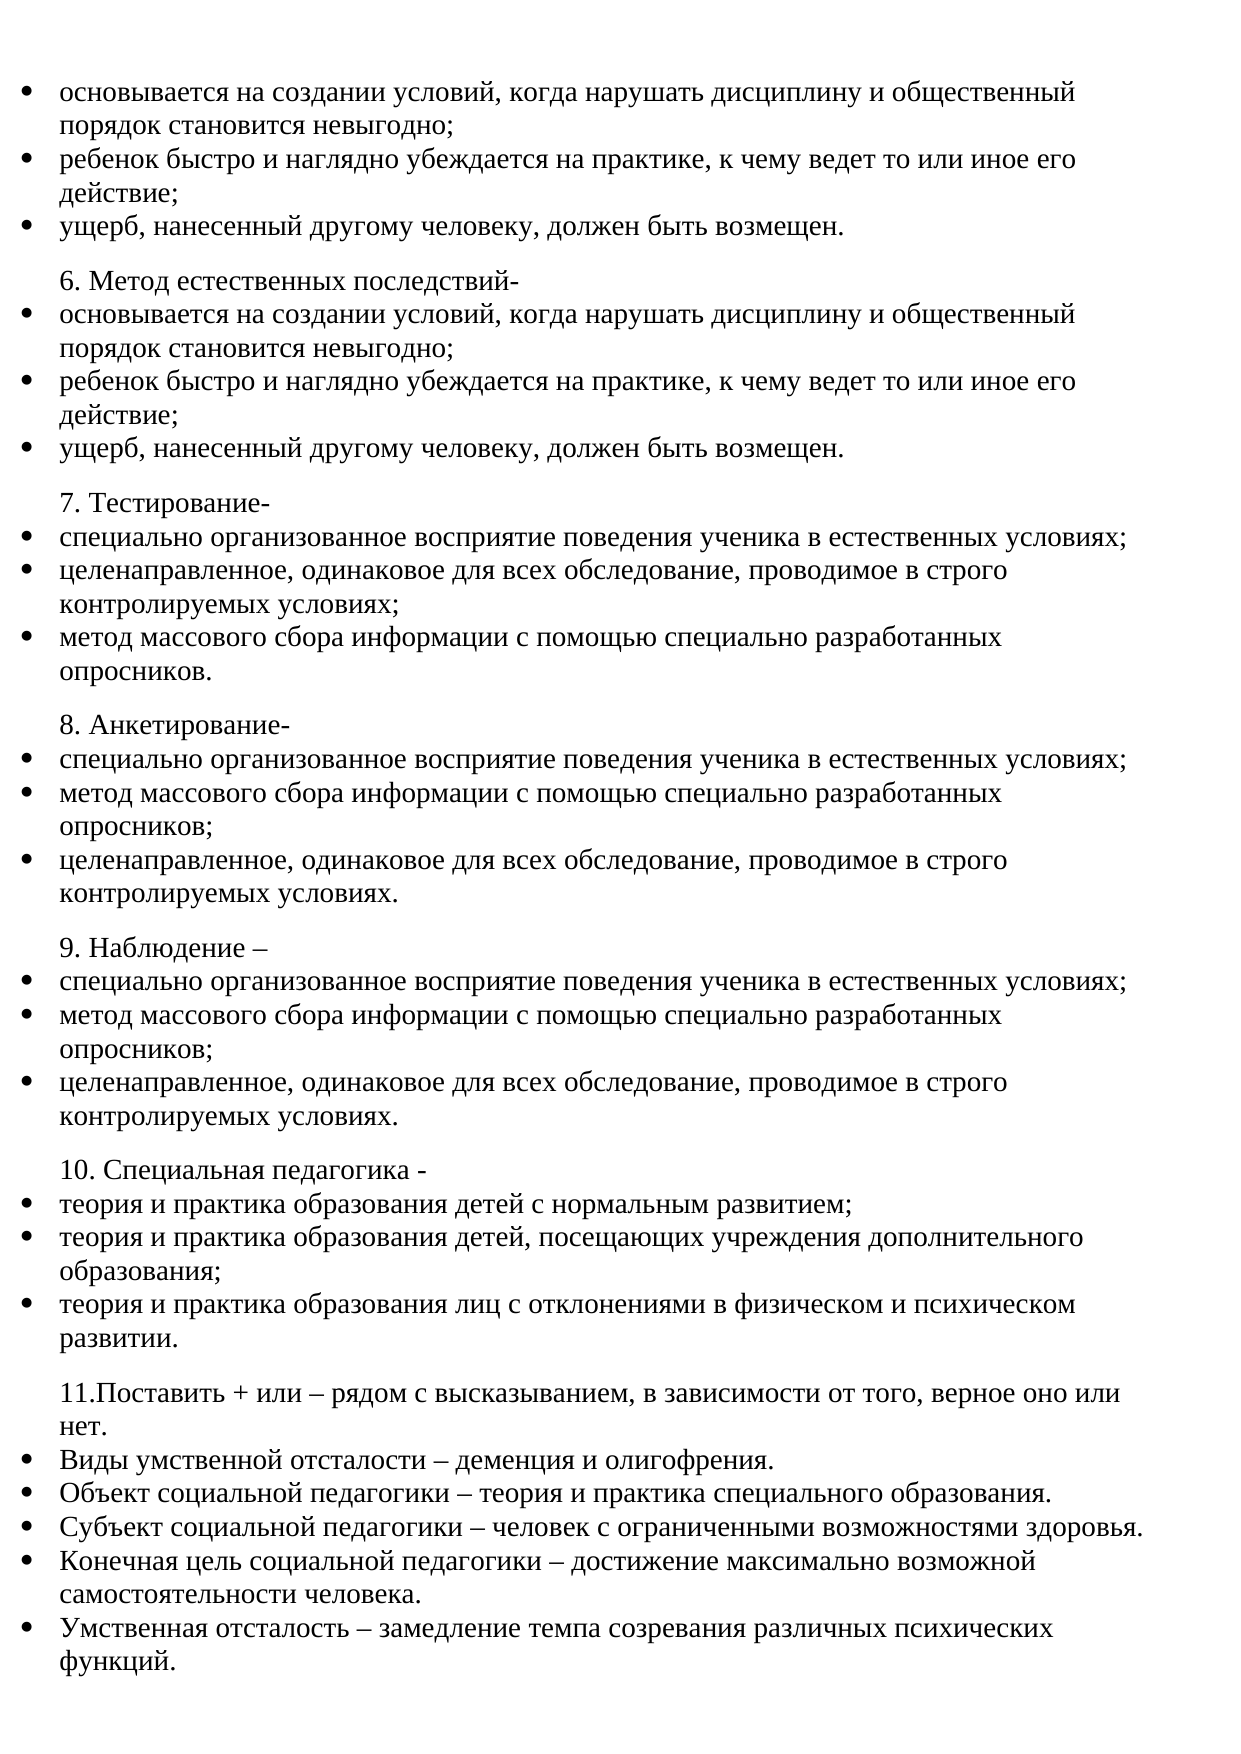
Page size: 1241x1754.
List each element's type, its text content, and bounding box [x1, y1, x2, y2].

list специально организованное восприятие поведения ученика в естественных условиях; [22, 963, 1152, 997]
list теория и практика образования детей, посещающих учреждения дополнительного образования; [22, 1219, 1152, 1287]
list специально организованное восприятие поведения ученика в естественных условиях; [22, 519, 1152, 552]
list Конечная цель социальной педагогики – достижение максимально возможной самостоятельности человека. [22, 1543, 1152, 1610]
list целенаправленное, одинаковое для всех обследование, проводимое в строго контролируемых условиях; [22, 552, 1152, 619]
list ущерб, нанесенный другому человеку, должен быть возмещен. [22, 431, 1152, 464]
list основывается на создании условий, когда нарушать дисциплину и общественный порядок становится невыгодно; [22, 296, 1152, 363]
list целенаправленное, одинаковое для всех обследование, проводимое в строго контролируемых условиях. [22, 842, 1152, 909]
list Объект социальной педагогики – теория и практика специального образования. [22, 1475, 1152, 1509]
list специально организованное восприятие поведения ученика в естественных условиях; [22, 741, 1152, 775]
list теория и практика образования лиц с отклонениями в физическом и психическом развитии. [22, 1287, 1152, 1354]
text 11.Поставить + или – рядом с высказыванием, в зависимости от того, верное оно или нет. [59, 1375, 1152, 1442]
list ребенок быстро и наглядно убеждается на практике, к чему ведет то или иное его действие; [22, 363, 1152, 431]
text 9. Наблюдение – [59, 930, 1152, 963]
list метод массового сбора информации с помощью специально разработанных опросников; [22, 775, 1152, 842]
list Умственная отсталость – замедление темпа созревания различных психических функций. [22, 1610, 1152, 1677]
list теория и практика образования детей с нормальным развитием; [22, 1186, 1152, 1219]
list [22, 74, 1152, 141]
list целенаправленное, одинаковое для всех обследование, проводимое в строго контролируемых условиях. [22, 1064, 1152, 1131]
text 6. Метод естественных последствий- [59, 263, 1152, 296]
list ущерб, нанесенный другому человеку, должен быть возмещен. [22, 208, 1152, 242]
list метод массового сбора информации с помощью специально разработанных опросников; [22, 997, 1152, 1064]
text 7. Тестирование- [59, 485, 1152, 519]
text 8. Анкетирование- [59, 707, 1152, 741]
list метод массового сбора информации с помощью специально разработанных опросников. [22, 619, 1152, 687]
list Виды умственной отсталости – деменция и олигофрения. [22, 1442, 1152, 1475]
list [22, 141, 1152, 208]
list Субъект социальной педагогики – человек с ограниченными возможностями здоровья. [22, 1509, 1152, 1543]
text 10. Специальная педагогика - [59, 1152, 1152, 1186]
